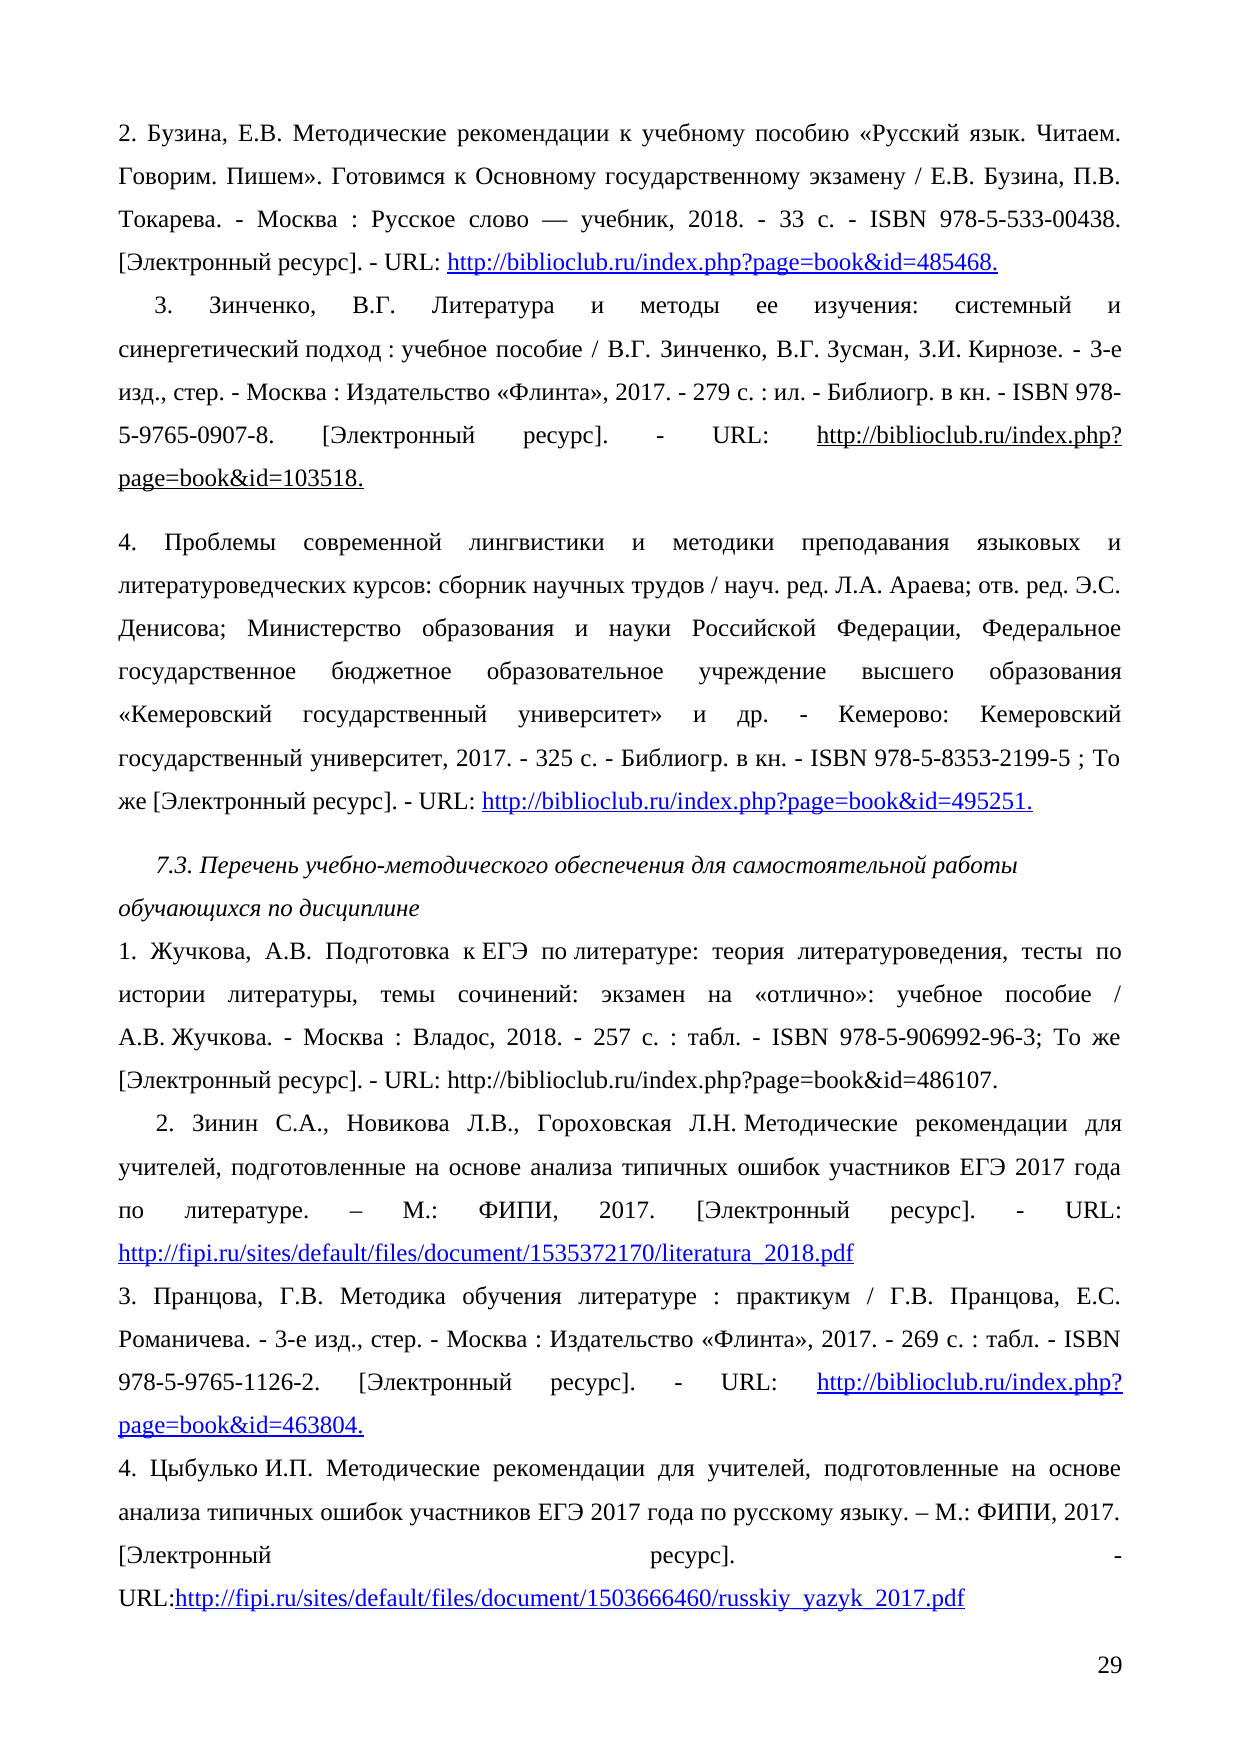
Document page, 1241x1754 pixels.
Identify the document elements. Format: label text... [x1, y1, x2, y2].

text 4. Цыбулько И.П. Методические рекомендации для учителей, подготовленные на основе анализа типичных ошибок участников ЕГЭ 2017 года по русскому языку. – М.: ФИПИ, 2017.[Электронный ресурс]. - URL:http://fipi.ru/sites/default/files/document/1503666460/russkiy_yazyk_2017.pdf [118, 1525, 1122, 1612]
subtitle 2. Зинин С.А., Новикова Л.В., Гороховская Л.Н. Методические рекомендации для учителей, подготовленные на основе анализа типичных ошибок участников ЕГЭ 2017 года по литературе. – М.: ФИПИ, 2017. [Электронный ресурс]. - URL: http://fipi.ru/sites/default/files/document/1535372170/literatura_2018.pdf [118, 1180, 1122, 1267]
text 3. Зинченко, В.Г. Литература и методы ее изучения: системный и синергетический подход : учебное пособие / В.Г. Зинченко, В.Г. Зусман, З.И. Кирнозе. - 3-е изд., стер. - Москва : Издательство «Флинта», 2017. - 279 с. : ил. - Библиогр. в кн. - ISBN 978-5-9765-0907-8. [Электронный ресурс]. - URL: http://biblioclub.ru/index.php?page=book&id=103518. [118, 449, 1122, 492]
text 3. Пранцова, Г.В. Методика обучения литературе : практикум / Г.В. Пранцова, Е.С. Романичева. - 3-е изд., стер. - Москва : Издательство «Флинта», 2017. - 269 с. : табл. - ISBN 978-5-9765-1126-2. [Электронный ресурс]. - URL: http://biblioclub.ru/index.php?page=book&id=463804. [118, 1281, 1122, 1439]
subtitle 2. Бузина, Е.В. Методические рекомендации к учебному пособию «Русский язык. Читаем. Говорим. Пишем». Готовимся к Основному государственному экзамену / Е.В. Бузина, П.В. Токарева. - Москва : Русское слово — учебник, 2018. - 33 с. - ISBN 978-5-533-00438. [Электронный ресурс]. - URL: http://biblioclub.ru/index.php?page=book&id=485468. [118, 118, 1122, 276]
text 3. Зинченко, В.Г. Литература и методы ее изучения: системный и синергетический подход : учебное пособие / В.Г. Зинченко, В.Г. Зусман, З.И. Кирнозе. - 3-е изд., стер. - Москва : Издательство «Флинта», 2017. - 279 с. : ил. - Библиогр. в кн. - ISBN 978-5-9765-0907-8. [Электронный ресурс]. - URL: http://biblioclub.ru/index.php?page=book&id=103518. [118, 291, 1122, 334]
text 3. Зинченко, В.Г. Литература и методы ее изучения: системный и синергетический подход : учебное пособие / В.Г. Зинченко, В.Г. Зусман, З.И. Кирнозе. - 3-е изд., стер. - Москва : Издательство «Флинта», 2017. - 279 с. : ил. - Библиогр. в кн. - ISBN 978-5-9765-0907-8. [Электронный ресурс]. - URL: http://biblioclub.ru/index.php?page=book&id=103518. [118, 362, 1122, 420]
text 4. Цыбулько И.П. Методические рекомендации для учителей, подготовленные на основе анализа типичных ошибок участников ЕГЭ 2017 года по русскому языку. – М.: ФИПИ, 2017.[Электронный ресурс]. - URL:http://fipi.ru/sites/default/files/document/1503666460/russkiy_yazyk_2017.pdf [118, 1453, 1122, 1497]
subtitle 7.3. Перечень учебно-методического обеспечения для самостоятельной работы обучающихся по дисциплине [118, 850, 1122, 922]
subtitle 2. Зинин С.А., Новикова Л.В., Гороховская Л.Н. Методические рекомендации для учителей, подготовленные на основе анализа типичных ошибок участников ЕГЭ 2017 года по литературе. – М.: ФИПИ, 2017. [Электронный ресурс]. - URL: http://fipi.ru/sites/default/files/document/1535372170/literatura_2018.pdf [118, 1108, 1122, 1152]
text 1. Жучкова, А.В. Подготовка к ЕГЭ по литературе: теория литературоведения, тесты по истории литературы, темы сочинений: экзамен на «отлично»: учебное пособие / А.В. Жучкова. - Москва : Владос, 2018. - 257 с. : табл. - ISBN 978-5-906992-96-3; То же [Электронный ресурс]. - URL: http://biblioclub.ru/index.php?page=book&id=486107. [118, 936, 1122, 1094]
text 4. Проблемы современной лингвистики и методики преподавания языковых и литературоведческих курсов: сборник научных трудов / науч. ред. Л.А. Араева; отв. ред. Э.С. Денисова; Министерство образования и науки Российской Федерации, Федеральное государственное бюджетное образовательное учреждение высшего образования «Кемеровский государственный университет» и др. - Кемерово: Кемеровский государственный университет, 2017. - 325 с. - Библиогр. в кн. - ISBN 978-5-8353-2199-5 ; То же [Электронный ресурс]. - URL: http://biblioclub.ru/index.php?page=book&id=495251. [118, 527, 1122, 814]
